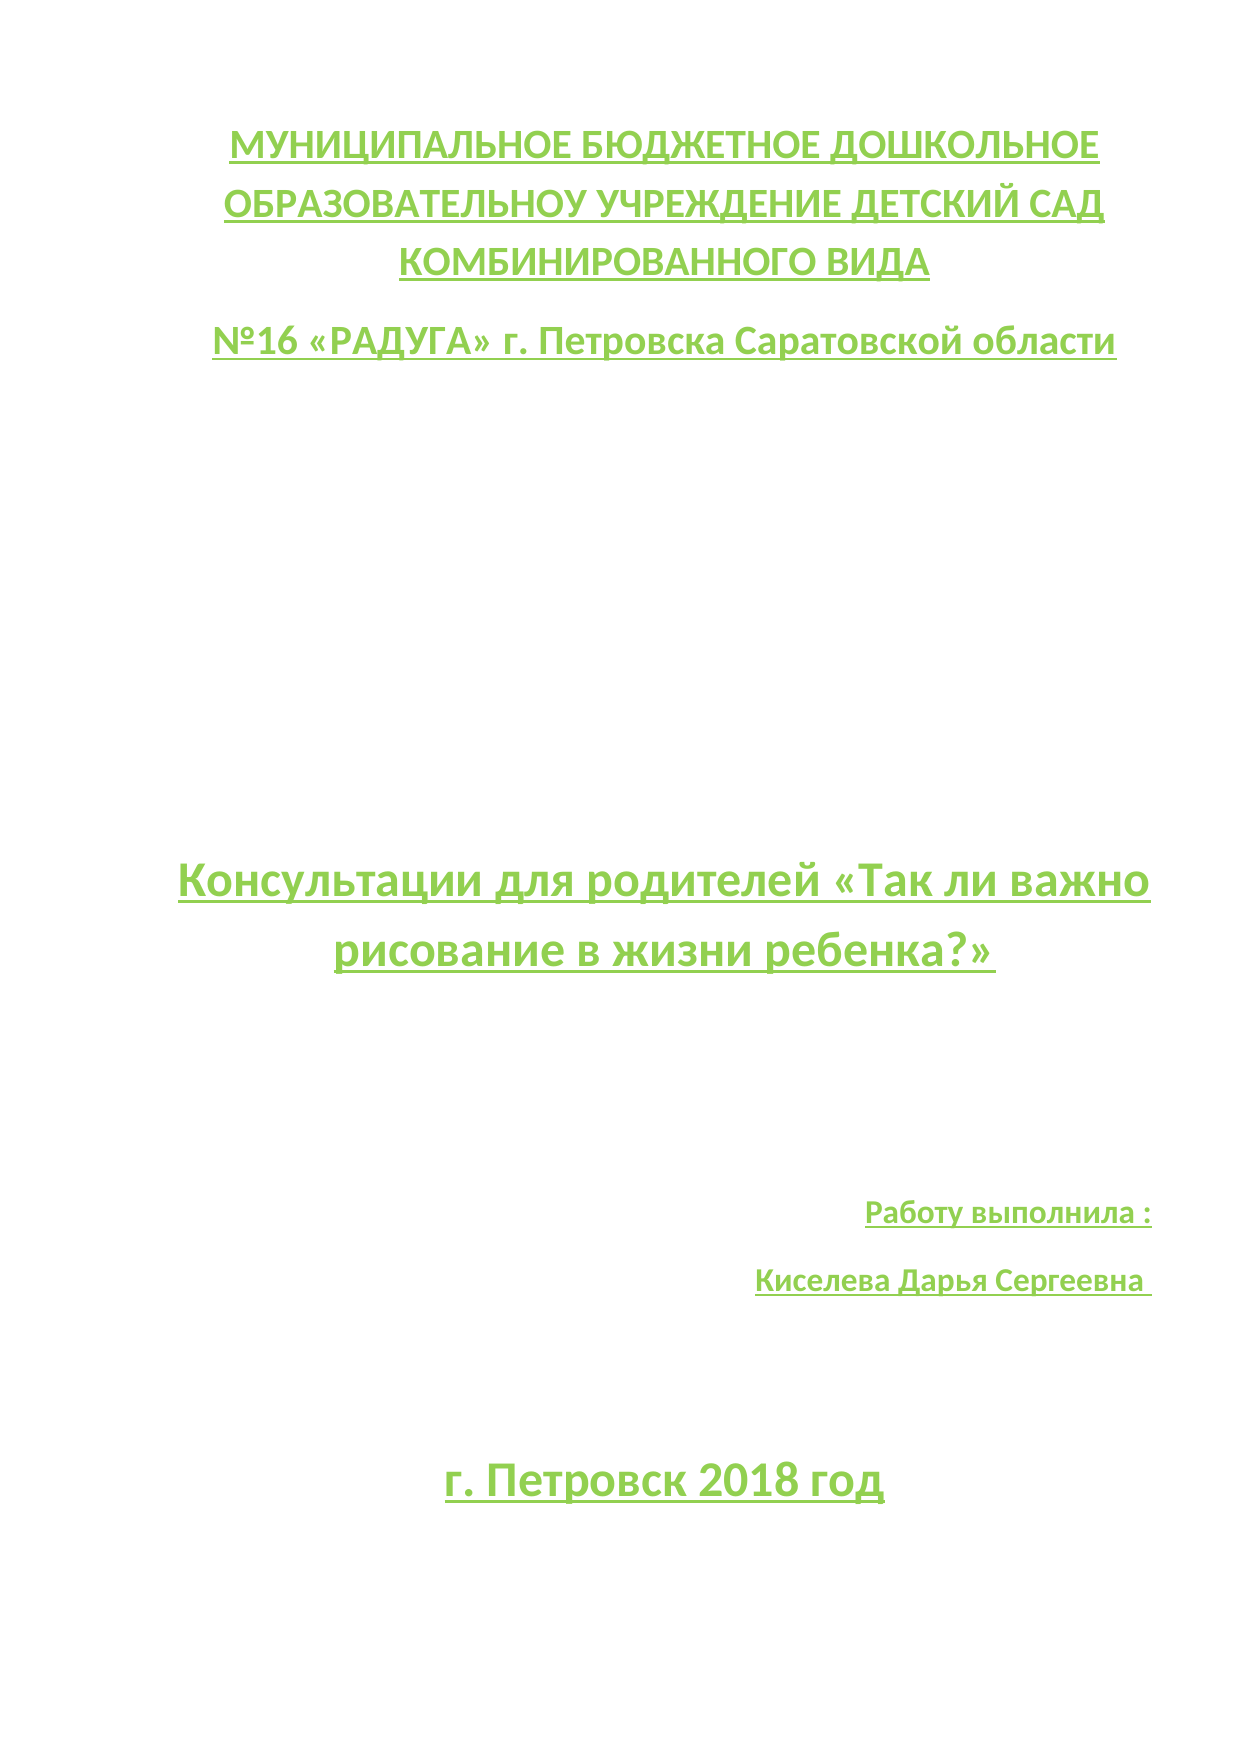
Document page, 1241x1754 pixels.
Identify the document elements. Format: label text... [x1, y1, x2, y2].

text №16 «РАДУГА» г. Петровска Саратовской области [177, 314, 1152, 365]
text Киселева Дарья Сергеевна [177, 1259, 1152, 1332]
text Консультации для родителей «Так ли важно рисование в жизни ребенка?» [177, 848, 1152, 979]
text г. Петровск 2018 год [177, 1448, 1152, 1509]
text Работу выполнила : [177, 1191, 1152, 1232]
text МУНИЦИПАЛЬНОЕ БЮДЖЕТНОЕ ДОШКОЛЬНОЕ ОБРАЗОВАТЕЛЬНОУ УЧРЕЖДЕНИЕ ДЕТСКИЙ САД КОМБИНИРОВАННОГО ВИДА [177, 118, 1152, 286]
